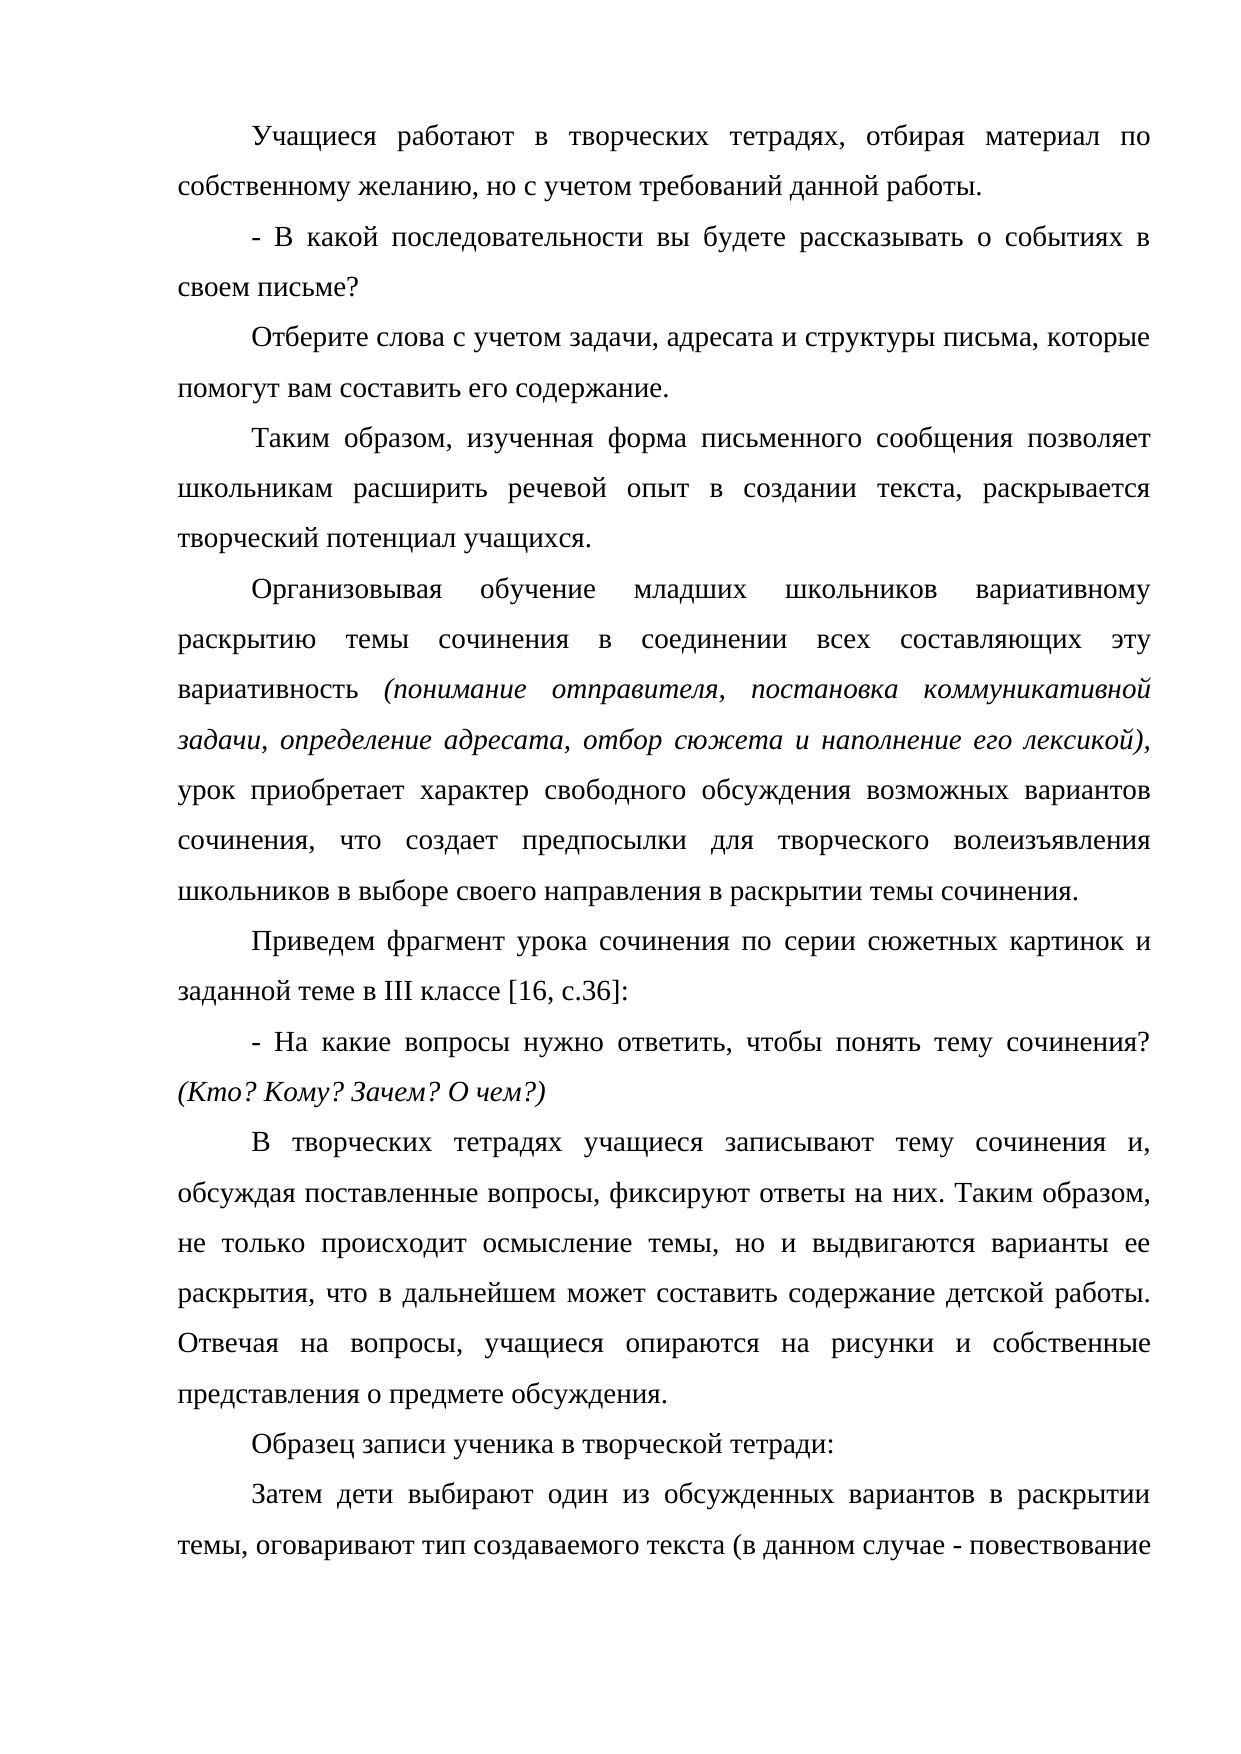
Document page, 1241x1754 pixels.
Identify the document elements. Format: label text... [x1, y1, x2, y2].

text - В какой последовательности вы будете рассказывать о событиях в своем письме? [177, 219, 1152, 303]
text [177, 1477, 1152, 1560]
text В творческих тетрадях учащиеся записывают тему сочинения и, обсуждая поставленные вопросы, фиксируют ответы на них. Таким образом, не только происходит осмысление темы, но и выдвигаются варианты ее раскрытия, что в дальнейшем может составить содержание детской работы. Отвечая на вопросы, учащиеся опираются на рисунки и собственные представления о предмете обсуждения. [177, 1124, 1152, 1409]
text Образец записи ученика в творческой тетради: [177, 1426, 1152, 1460]
text Отберите слова с учетом задачи, адресата и структуры письма, которые помогут вам составить его содержание. [177, 319, 1152, 403]
text Организовывая обучение младших школьников вариативному раскрытию темы сочинения в соединении всех составляющих эту вариативность (понимание отправителя, постановка коммуникативной задачи, определение адресата, отбор сюжета и наполнение его лексикой), урок приобретает характер свободного обсуждения возможных вариантов сочинения, что создает предпосылки для творческого волеизъявления школьников в выборе своего направления в раскрытии темы сочинения. [177, 571, 1152, 906]
text Учащиеся работают в творческих тетрадях, отбирая материал по собственному желанию, но с учетом требований данной работы. [177, 118, 1152, 202]
text Приведем фрагмент урока сочинения по серии сюжетных картинок и заданной теме в III классе [16, с.36]: [177, 923, 1152, 1007]
text - На какие вопросы нужно ответить, чтобы понять тему сочинения? (Кто? Кому? Зачем? О чем?) [177, 1024, 1152, 1108]
text Таким образом, изученная форма письменного сообщения позволяет школьникам расширить речевой опыт в создании текста, раскрывается творческий потенциал учащихся. [177, 420, 1152, 554]
